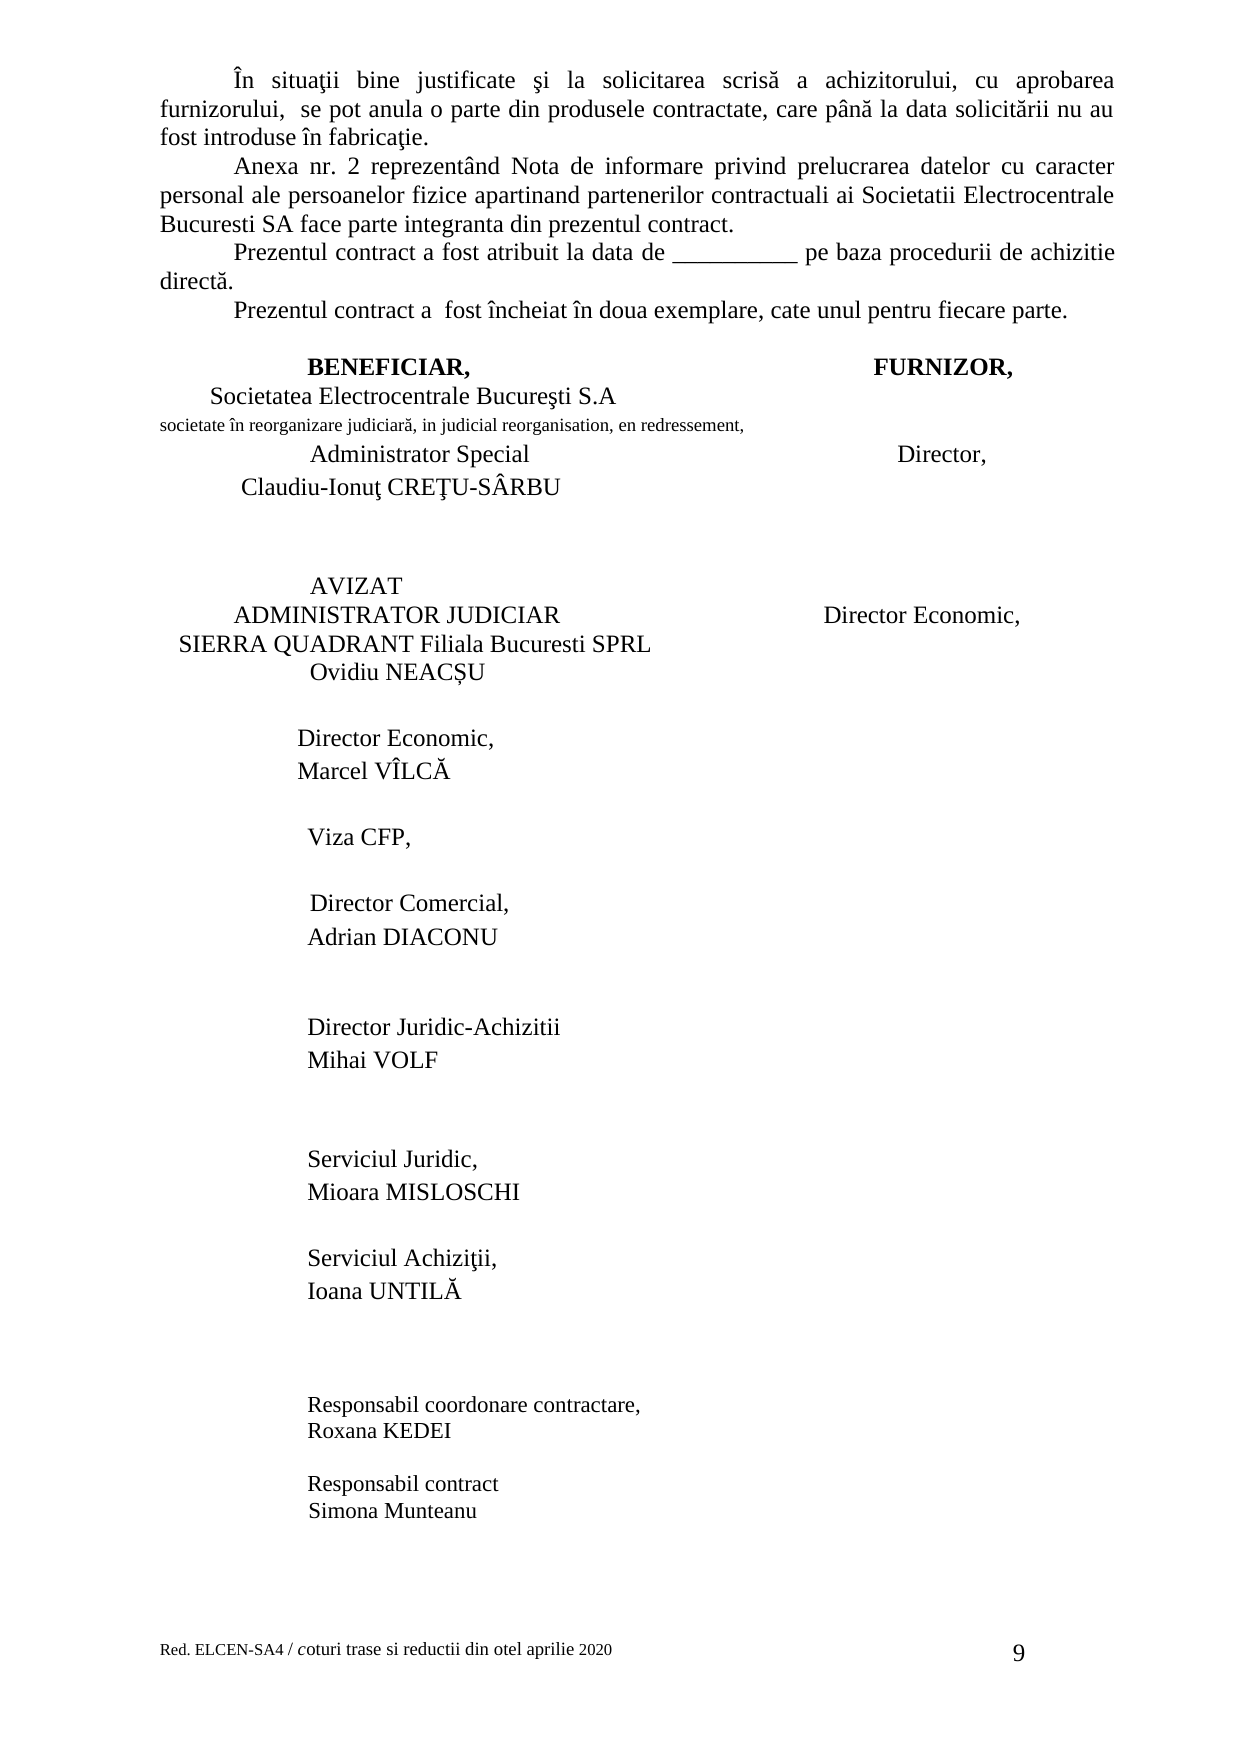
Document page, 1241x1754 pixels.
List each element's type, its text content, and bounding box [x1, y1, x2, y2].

text Ovidiu NEACȘU [159, 657, 1116, 686]
text Viza CFP, [159, 822, 1116, 851]
text Societatea Electrocentrale Bucureşti S.A [159, 381, 1116, 410]
text Administrator Special Director, [159, 439, 1116, 468]
text ADMINISTRATOR JUDICIAR Director Economic, [232, 600, 1116, 629]
text AVIZAT [309, 571, 1116, 600]
text Serviciul Achiziţii, [159, 1243, 1116, 1272]
text Responsabil coordonare contractare, [159, 1391, 1116, 1418]
text Serviciul Juridic, [159, 1144, 1116, 1173]
text Roxana KEDEI [159, 1418, 1116, 1444]
text BENEFICIAR, FURNIZOR, [232, 352, 1116, 381]
text Mioara MISLOSCHI [159, 1177, 1116, 1206]
text Marcel VÎLCĂ [159, 756, 1116, 785]
text SIERRA QUADRANT Filiala Bucuresti SPRL [159, 629, 1116, 657]
text Mihai VOLF [159, 1045, 1116, 1074]
text Prezentul contract a fost încheiat în doua exemplare, cate unul pentru fiecare parte. [159, 295, 1116, 324]
text În situaţii bine justificate şi la solicitarea scrisă a achizitorului, cu aprobarea furnizorului, se pot anula o parte din produsele contractate, care până la data solicitării nu au fost introduse în fabricaţie. [159, 65, 1116, 151]
text Adrian DIACONU [159, 922, 1116, 950]
text Prezentul contract a fost atribuit la data de __________ pe baza procedurii de achizitie directă. [159, 237, 1116, 295]
text Responsabil contract [159, 1470, 1116, 1497]
text Anexa nr. 2 reprezentând Nota de informare privind prelucrarea datelor cu caracter personal ale persoanelor fizice apartinand partenerilor contractuali ai Societatii Electrocentrale Bucuresti SA face parte integranta din prezentul contract. [159, 151, 1116, 237]
text Director Comercial, [234, 888, 1116, 917]
text Ioana UNTILĂ [159, 1276, 1116, 1305]
text Simona Munteanu [159, 1497, 1116, 1523]
text societate în reorganizare judiciară, in judicial reorganisation, en redressement, [159, 414, 1116, 436]
text Director Economic, [159, 723, 1116, 752]
text Director Juridic-Achizitii [233, 1012, 1116, 1041]
text Claudiu-Ionuţ CREŢU-SÂRBU [159, 472, 1116, 501]
